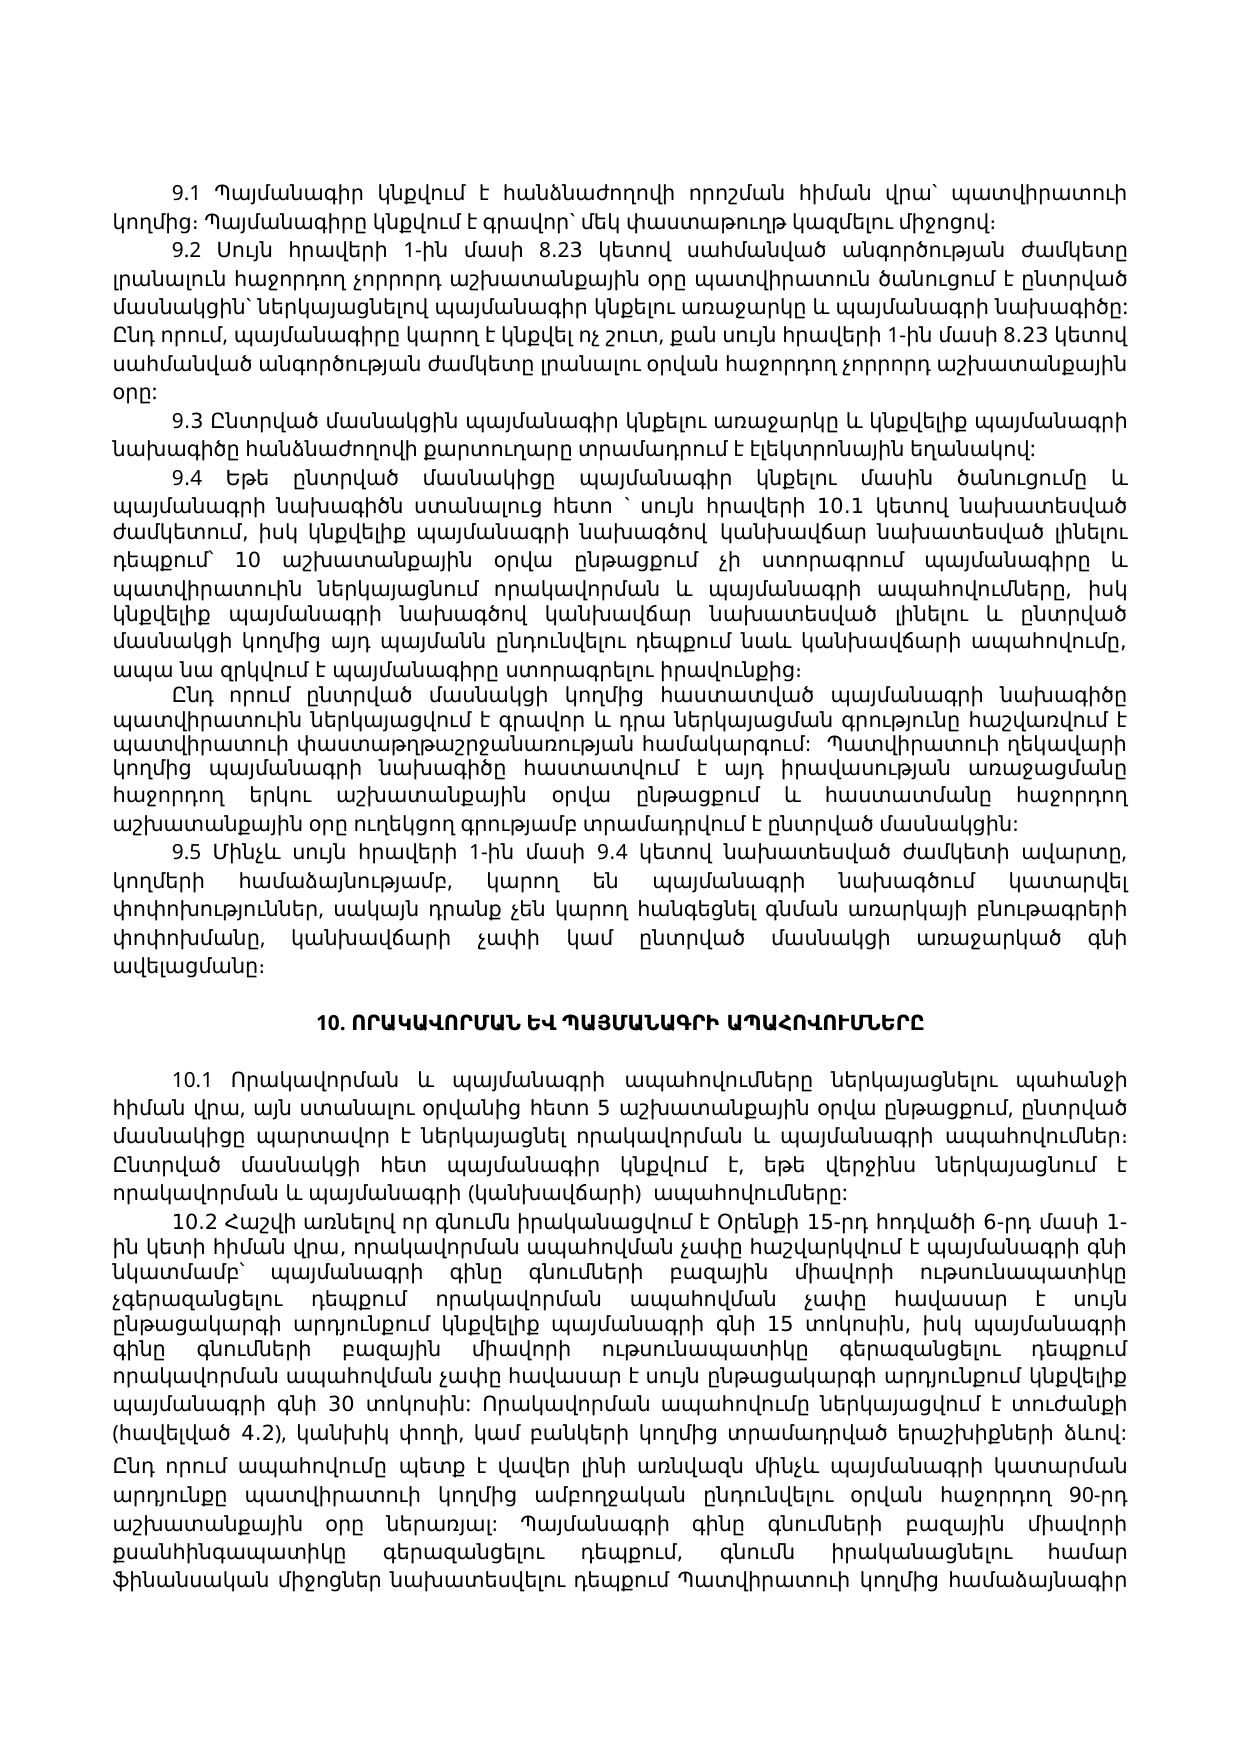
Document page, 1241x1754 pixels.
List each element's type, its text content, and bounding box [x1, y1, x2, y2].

text 9.3 Ընտրված մասնակցին պայմանագիր կնքելու առաջարկը և կնքվելիք պայմանագրի նախագիծը հանձնաժողովի քարտուղարը տրամադրում է էլեկտրոնային եղանակով: [112, 406, 1128, 463]
text Ընդ որում ընտրված մասնակցի կողմից հաստատված պայմանագրի նախագիծը պատվիրատուին ներկայացվում է գրավոր և դրա ներկայացման գրությունը հաշվառվում է պատվիրատուի փաստաթղթաշրջանառության համակարգում: Պատվիրատուի ղեկավարի կողմից պայմանագրի նախագիծը հաստատվում է այդ իրավասության առաջացմանը հաջորդող երկու աշխատանքային օրվա ընթացքում և հաստատմանը հաջորդող աշխատանքային օրը ուղեկցող գրությամբ տրամադրվում է ընտրված մասնակցին: [112, 683, 1128, 837]
text 9.5 Մինչև սույն հրավերի 1-ին մասի 9.4 կետով նախատեսված ժամկետի ավարտը, կողմերի համաձայնությամբ, կարող են պայմանագրի նախագծում կատարվել փոփոխություններ, սակայն դրանք չեն կարող հանգեցնել գնման առարկայի բնութագրերի փոփոխմանը, կանխավճարի չափի կամ ընտրված մասնակցի առաջարկած գնի ավելացմանը։ [112, 837, 1128, 979]
text 10.1 Որակավորման և պայմանագրի ապահովումները ներկայացնելու պահանջի հիման վրա, այն ստանալու օրվանից հետո 5 աշխատանքային օրվա ընթացքում, ընտրված մասնակիցը պարտավոր է ներկայացնել որակավորման և պայմանագրի ապահովումներ։ Ընտրված մասնակցի հետ պայմանագիր կնքվում է, եթե վերջինս ներկայացնում է որակավորման և պայմանագրի (կանխավճարի) ապահովումները: [112, 1065, 1128, 1207]
text 9.2 Սույն հրավերի 1-ին մասի 8.23 կետով սահմանված անգործության ժամկետը լրանալուն հաջորդող չորրորդ աշխատանքային օրը պատվիրատուն ծանուցում է ընտրված մասնակցին` ներկայացնելով պայմանագիր կնքելու առաջարկը և պայմանագրի նախագիծը: Ընդ որում, պայմանագիրը կարող է կնքվել ոչ շուտ, քան սույն հրավերի 1-ին մասի 8.23 կետով սահմանված անգործության ժամկետը լրանալու օրվան հաջորդող չորրորդ աշխատանքային օրը: [112, 235, 1128, 406]
text 9.1 Պայմանագիր կնքվում է հանձնաժողովի որոշման հիման վրա` պատվիրատուի կողմից։ Պայմանագիրը կնքվում է գրավոր` մեկ փաստաթուղթ կազմելու միջոցով։ [112, 178, 1128, 235]
text 9.4 Եթե ընտրված մասնակիցը պայմանագիր կնքելու մասին ծանուցումը և պայմանագրի նախագիծն ստանալուց հետո ` սույն հրավերի 10․1 կետով նախատեսված ժամկետում, իսկ կնքվելիք պայմանագրի նախագծով կանխավճար նախատեսված լինելու դեպքում՝ 10 աշխատանքային օրվա ընթացքում չի ստորագրում պայմանագիրը և պատվիրատուին ներկայացնում որակավորման և պայմանագրի ապահովումները, իսկ կնքվելիք պայմանագրի նախագծով կանխավճար նախատեսված լինելու և ընտրված մասնակցի կողմից այդ պայմանն ընդունվելու դեպքում նաև կանխավճարի ապահովումը, ապա նա զրկվում է պայմանագիրը ստորագրելու իրավունքից։ [112, 463, 1128, 683]
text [112, 1207, 1128, 1594]
text 10. ՈՐԱԿԱՎՈՐՄԱՆ ԵՎ ՊԱՅՄԱՆԱԳՐԻ ԱՊԱՀՈՎՈՒՄՆԵՐԸ [112, 1008, 1128, 1036]
